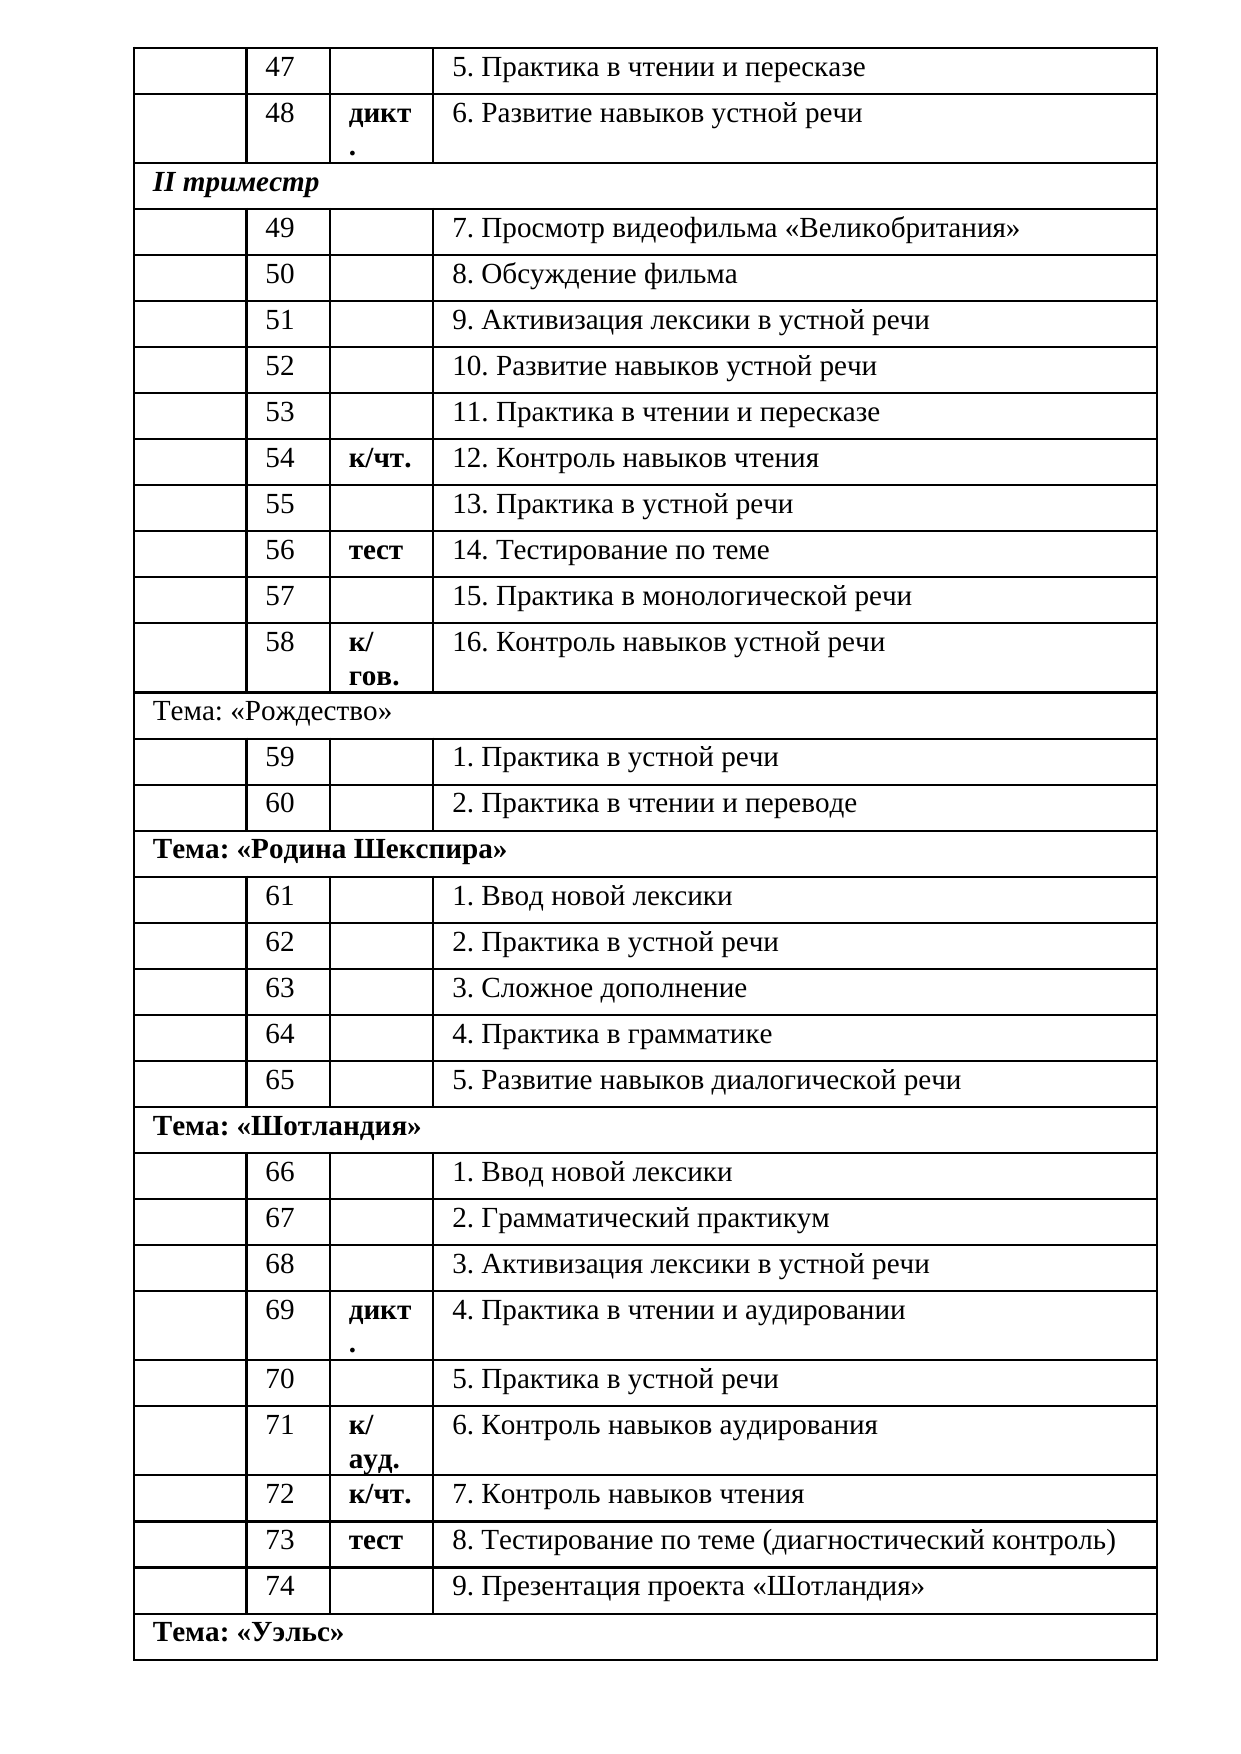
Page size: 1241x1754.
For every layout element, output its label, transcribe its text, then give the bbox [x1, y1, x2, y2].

table_cell [135, 210, 245, 254]
table_cell Тема: «Родина Шекспира» [135, 832, 1156, 876]
table_cell [135, 95, 245, 162]
table_cell [331, 486, 432, 530]
table_cell 14. Тестирование по теме [434, 532, 1156, 576]
table_cell 54 [248, 440, 329, 484]
table_cell [331, 1016, 432, 1060]
table_cell [135, 1154, 245, 1198]
table_cell [331, 740, 432, 783]
table_cell 69 [248, 1292, 329, 1359]
table_cell 67 [248, 1200, 329, 1244]
table_cell 52 [248, 348, 329, 392]
table_cell [135, 1246, 245, 1290]
table_cell [135, 1523, 245, 1566]
table_cell 2. Практика в устной речи [434, 924, 1156, 968]
table_cell 6. Развитие навыков устной речи [434, 95, 1156, 162]
table_cell [331, 394, 432, 438]
table_cell 5. Развитие навыков диалогической речи [434, 1062, 1156, 1106]
table_cell 12. Контроль навыков чтения [434, 440, 1156, 484]
table_cell 15. Практика в монологической речи [434, 578, 1156, 622]
table_cell дикт. [331, 95, 432, 162]
table_cell 74 [248, 1569, 329, 1612]
table_cell 68 [248, 1246, 329, 1290]
table_cell 58 [248, 624, 329, 691]
table_cell [135, 1407, 245, 1474]
table_cell [135, 394, 245, 438]
table_cell 64 [248, 1016, 329, 1060]
table_cell [135, 532, 245, 576]
table_cell [135, 578, 245, 622]
table_cell [135, 302, 245, 346]
table_cell 61 [248, 878, 329, 922]
table_cell 47 [248, 49, 329, 93]
table_cell [135, 1476, 245, 1520]
table_cell 5. Практика в устной речи [434, 1361, 1156, 1405]
table_cell к/ауд. [331, 1407, 432, 1474]
table_cell [331, 1569, 432, 1612]
table_cell 55 [248, 486, 329, 530]
table_cell 70 [248, 1361, 329, 1405]
table_cell [331, 49, 432, 93]
table_cell [135, 1292, 245, 1359]
table_cell [331, 786, 432, 829]
table_cell [331, 348, 432, 392]
table_cell 4. Практика в чтении и аудировании [434, 1292, 1156, 1359]
table_cell [135, 1062, 245, 1106]
table_cell тест [331, 532, 432, 576]
table_cell 49 [248, 210, 329, 254]
table_cell [135, 1200, 245, 1244]
table_cell [135, 878, 245, 922]
table_cell [331, 578, 432, 622]
table_cell 10. Развитие навыков устной речи [434, 348, 1156, 392]
table_cell 7. Просмотр видеофильма «Великобритания» [434, 210, 1156, 254]
table_cell 53 [248, 394, 329, 438]
table_cell [135, 348, 245, 392]
table_cell [135, 970, 245, 1014]
table_cell [331, 1154, 432, 1198]
table_cell Тема: «Шотландия» [135, 1108, 1156, 1152]
table_cell 5. Практика в чтении и пересказе [434, 49, 1156, 93]
table_cell [331, 1361, 432, 1405]
table_cell 16. Контроль навыков устной речи [434, 624, 1156, 691]
table_cell [331, 1200, 432, 1244]
table_cell 3. Сложное дополнение [434, 970, 1156, 1014]
table_cell [331, 210, 432, 254]
table_cell 7. Контроль навыков чтения [434, 1476, 1156, 1520]
table_cell II триместр [135, 164, 1156, 208]
table_cell [135, 440, 245, 484]
table_cell [135, 1016, 245, 1060]
table_cell 11. Практика в чтении и пересказе [434, 394, 1156, 438]
table_cell 3. Активизация лексики в устной речи [434, 1246, 1156, 1290]
table_cell к/гов. [331, 624, 432, 691]
table_cell [331, 1062, 432, 1106]
table_cell 2. Практика в чтении и переводе [434, 786, 1156, 829]
table_cell 8. Тестирование по теме (диагностический контроль) [434, 1523, 1156, 1566]
table_cell [331, 970, 432, 1014]
table_cell 60 [248, 786, 329, 829]
table_cell 9. Презентация проекта «Шотландия» [434, 1569, 1156, 1612]
table_cell 1. Практика в устной речи [434, 740, 1156, 783]
table_cell 6. Контроль навыков аудирования [434, 1407, 1156, 1474]
table_cell 51 [248, 302, 329, 346]
table_cell 71 [248, 1407, 329, 1474]
table_cell 1. Ввод новой лексики [434, 1154, 1156, 1198]
table_cell [331, 1246, 432, 1290]
table_cell [135, 1361, 245, 1405]
table_cell [135, 924, 245, 968]
table_cell тест [331, 1523, 432, 1566]
table_cell 13. Практика в устной речи [434, 486, 1156, 530]
table_cell [331, 256, 432, 300]
table_cell [331, 878, 432, 922]
table_cell 66 [248, 1154, 329, 1198]
table_cell 1. Ввод новой лексики [434, 878, 1156, 922]
table_cell [135, 786, 245, 829]
table_cell Тема: «Уэльс» [135, 1615, 1156, 1658]
table_cell 62 [248, 924, 329, 968]
table_cell 63 [248, 970, 329, 1014]
table_cell Тема: «Рождество» [135, 694, 1156, 737]
table_cell к/чт. [331, 440, 432, 484]
table_cell 65 [248, 1062, 329, 1106]
table_cell 48 [248, 95, 329, 162]
table_cell 50 [248, 256, 329, 300]
table_cell 9. Активизация лексики в устной речи [434, 302, 1156, 346]
table_cell 73 [248, 1523, 329, 1566]
table_cell 4. Практика в грамматике [434, 1016, 1156, 1060]
table_cell [135, 486, 245, 530]
table_cell 59 [248, 740, 329, 783]
table_cell 57 [248, 578, 329, 622]
table_cell 72 [248, 1476, 329, 1520]
table_cell 8. Обсуждение фильма [434, 256, 1156, 300]
table_cell дикт. [331, 1292, 432, 1359]
table_cell [135, 624, 245, 691]
table_cell [331, 924, 432, 968]
table_cell [135, 49, 245, 93]
table_cell к/чт. [331, 1476, 432, 1520]
table_cell [135, 740, 245, 783]
table_cell [135, 1569, 245, 1612]
table_cell 56 [248, 532, 329, 576]
table_cell [331, 302, 432, 346]
table_cell 2. Грамматический практикум [434, 1200, 1156, 1244]
table_cell [135, 256, 245, 300]
